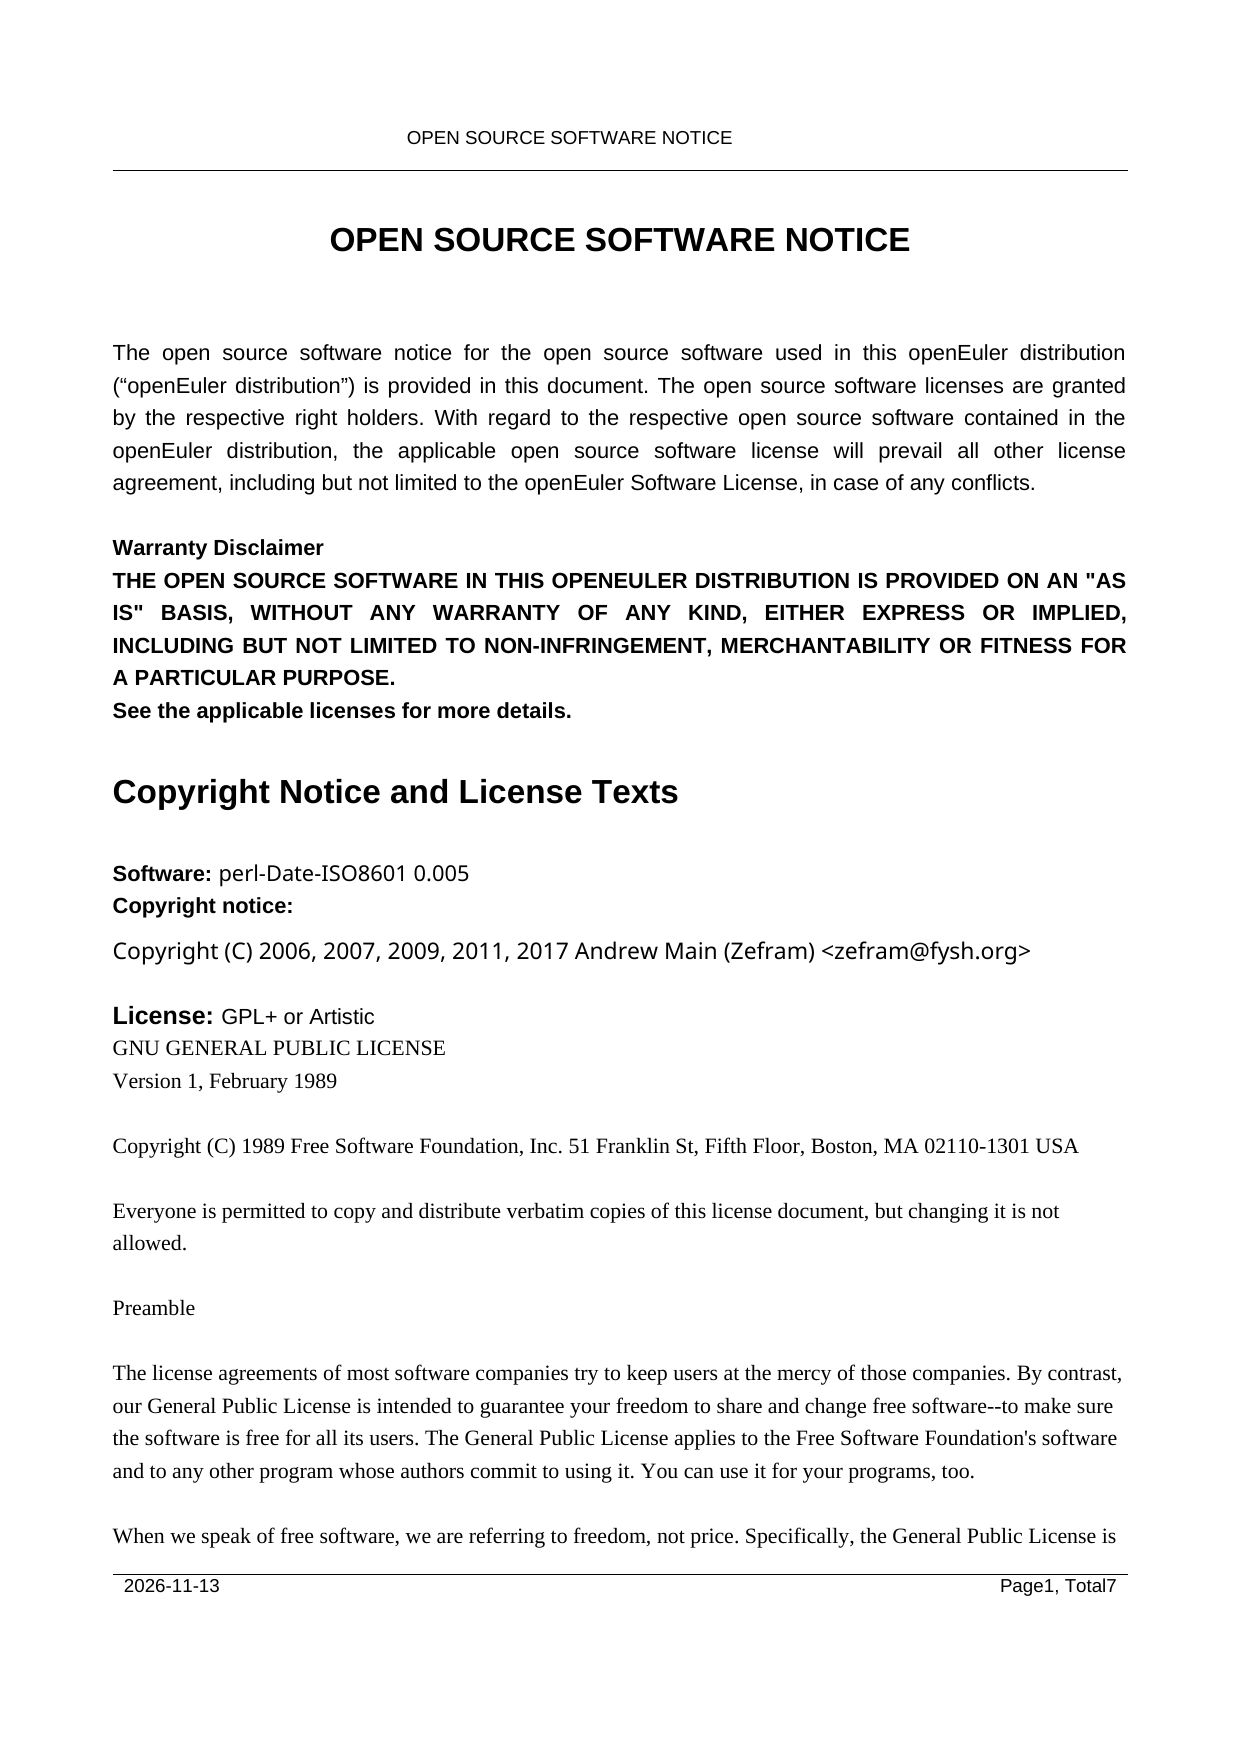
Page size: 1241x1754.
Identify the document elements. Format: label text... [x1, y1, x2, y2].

text The open source software notice for the open source software used in this openEuler distribution (“openEuler distribution”) is provided in this document. The open source software licenses are granted by the respective right holders. With regard to the respective open source software contained in the openEuler distribution, the applicable open source software license will prevail all other license agreement, including but not limited to the openEuler Software License, in case of any conflicts. [112, 336, 1128, 499]
text Copyright notice: [112, 889, 1128, 921]
text License: GPL+ or Artistic [112, 999, 1128, 1031]
text Copyright Notice and License Texts [112, 759, 1128, 824]
text OPEN SOURCE SOFTWARE NOTICE [112, 206, 1128, 271]
text THE OPEN SOURCE SOFTWARE IN THIS OPENEULER DISTRIBUTION IS PROVIDED ON AN "AS IS" BASIS, WITHOUT ANY WARRANTY OF ANY KIND, EITHER EXPRESS OR IMPLIED, INCLUDING BUT NOT LIMITED TO NON-INFRINGEMENT, MERCHANTABILITY OR FITNESS FOR A PARTICULAR PURPOSE. See the applicable licenses for more details. [112, 564, 1128, 726]
text Copyright (C) 2006, 2007, 2009, 2011, 2017 Andrew Main (Zefram) <zefram@fysh.org> [112, 934, 1128, 999]
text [112, 1031, 1128, 1551]
text Warranty Disclaimer [112, 531, 1128, 564]
title Software: perl-Date-ISO8601 0.005 [112, 856, 1128, 889]
